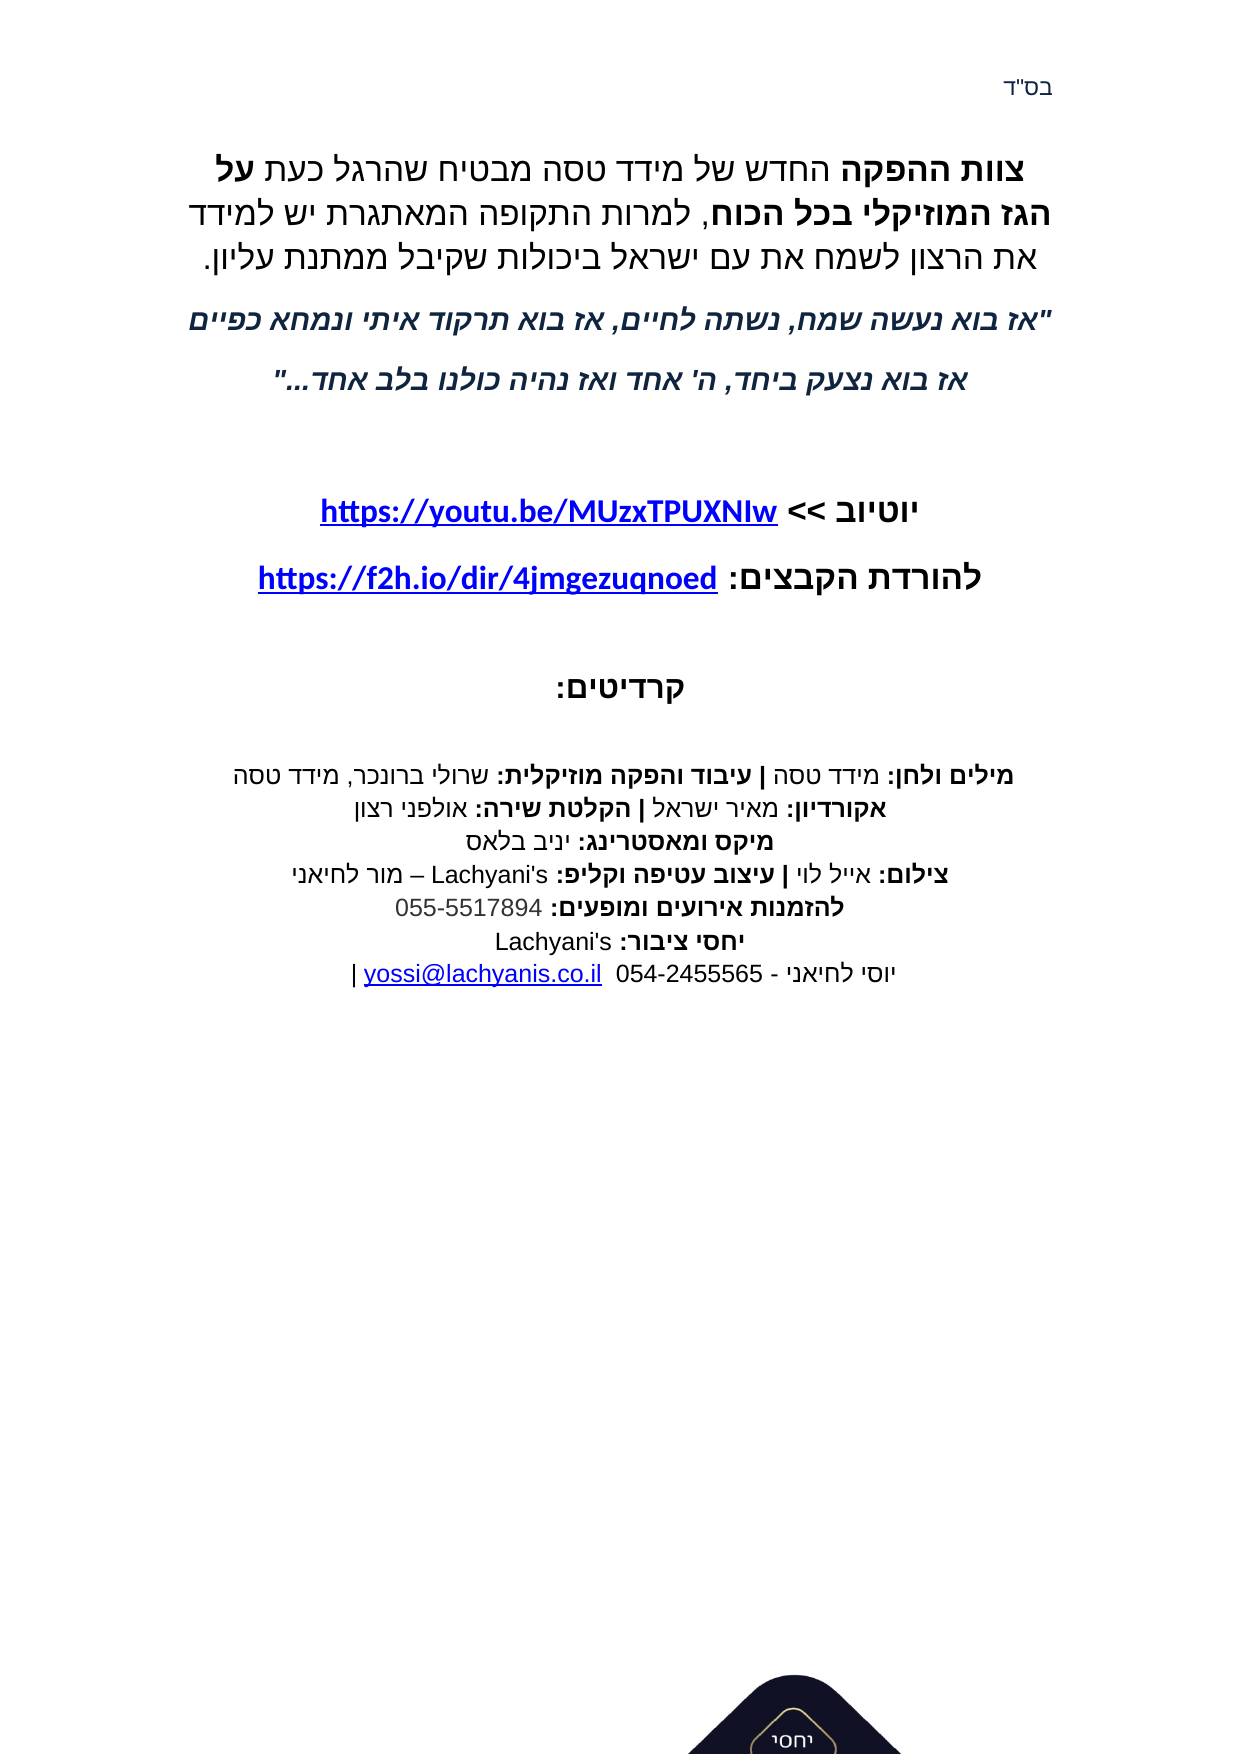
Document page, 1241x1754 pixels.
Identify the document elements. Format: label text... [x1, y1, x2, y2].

text להורדת הקבצים: https://f2h.io/dir/4jmgezuqnoed [187, 557, 1053, 598]
text יוטיוב >> https://youtu.be/MUzxTPUXNIw [187, 490, 1053, 530]
text קרדיטים: [187, 625, 1053, 704]
picture [0, 1641, 1059, 1754]
text מילים ולחן: מידד טסה | עיבוד והפקה מוזיקלית: שרולי ברונכר, מידד טסה אקורדיון: מאיר ישראל | הקלטת שירה: אולפני רצון מיקס ומאסטרינג: יניב בלאס צילום: אייל לוי | עיצוב עטיפה וקליפ: Lachyani's – מור לחיאני להזמנות אירועים ומופעים: 055-5517894 יחסי ציבור: Lachyani's יוסי לחיאני - 054-2455565 yossi@lachyanis.co.il | [187, 731, 1053, 988]
text "אז בוא נעשה שמח, נשתה לחיים, אז בוא תרקוד איתי ונמחא כפיים [187, 303, 1053, 337]
text אז בוא נצעק ביחד, ה' אחד ואז נהיה כולנו בלב אחד..." [187, 363, 1053, 396]
text צוות ההפקה החדש של מידד טסה מבטיח שהרגל כעת על הגז המוזיקלי בכל הכוח, למרות התקופה המאתגרת יש למידד את הרצון לשמח את עם ישראל ביכולות שקיבל ממתנת עליון. [187, 150, 1053, 277]
